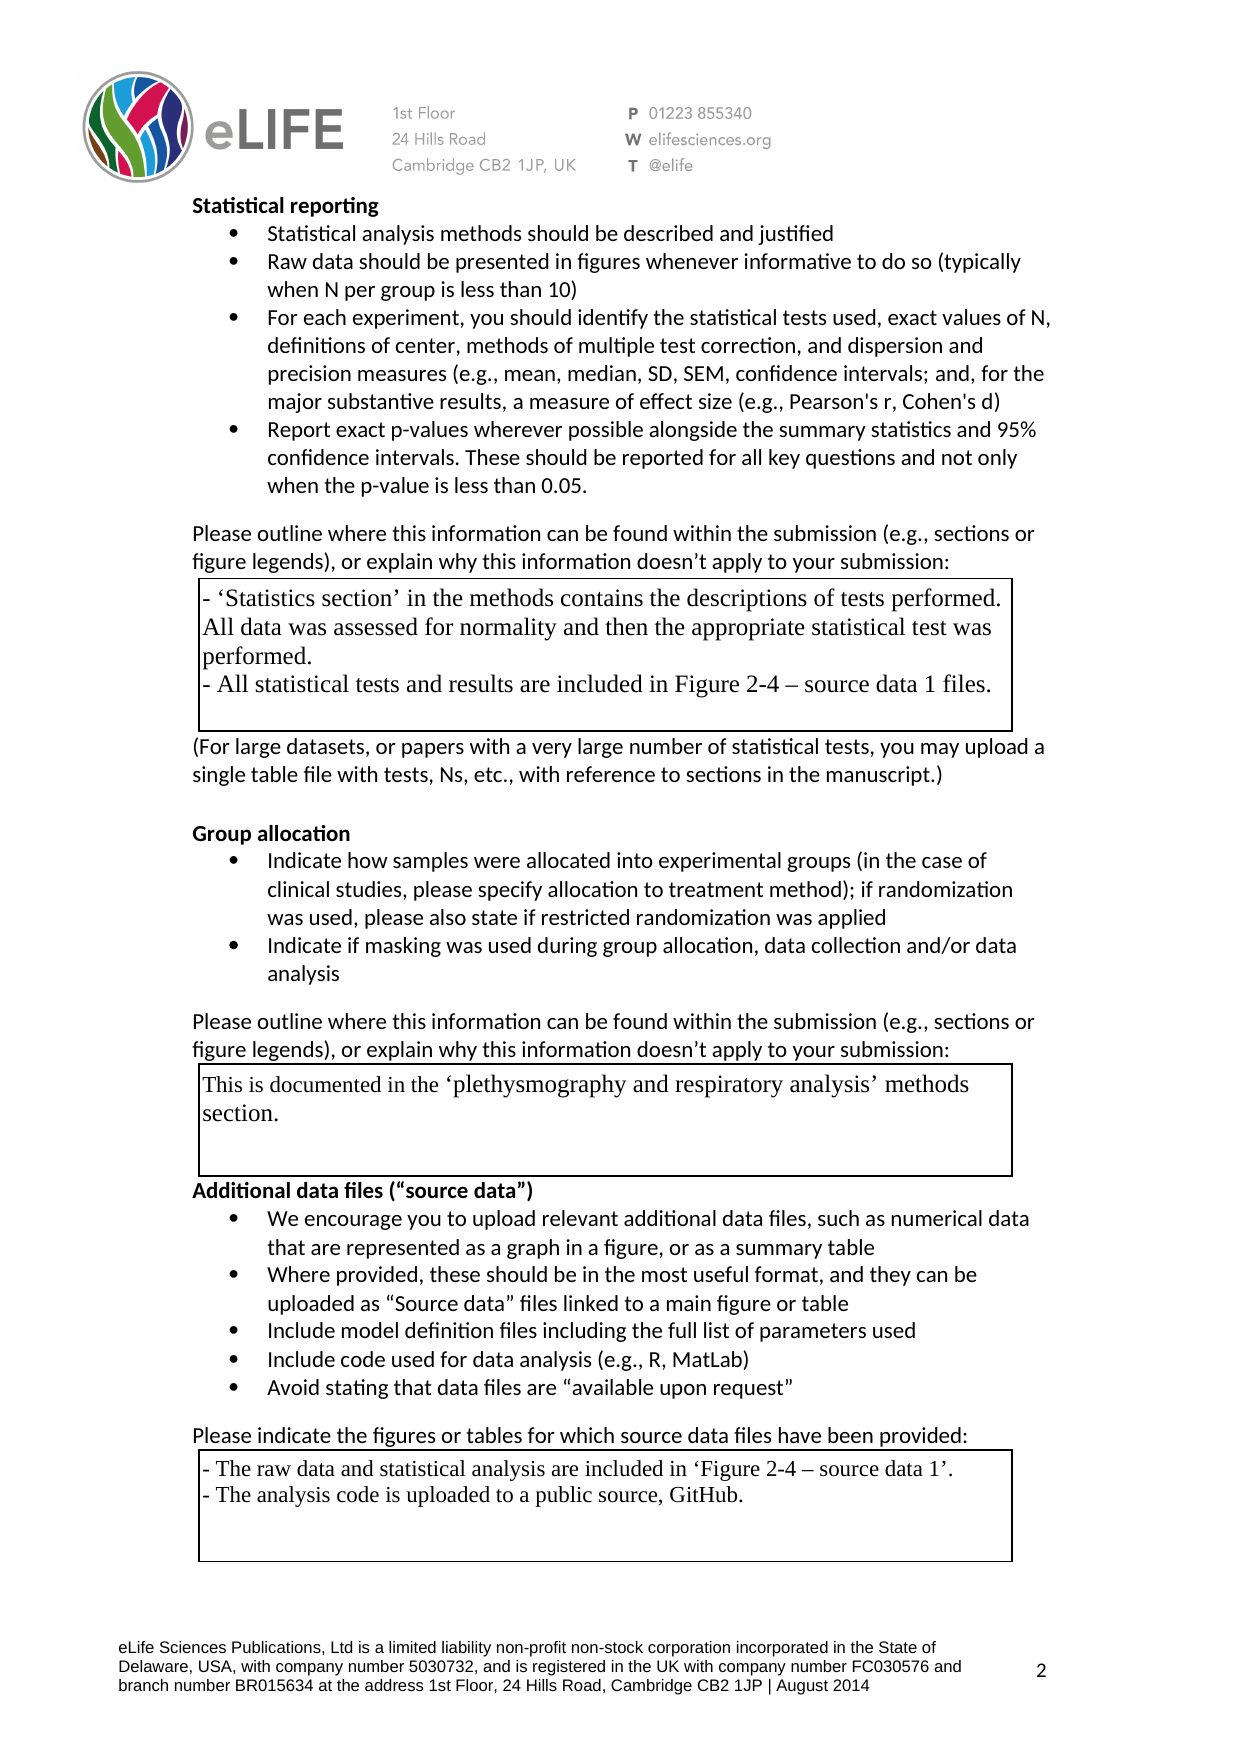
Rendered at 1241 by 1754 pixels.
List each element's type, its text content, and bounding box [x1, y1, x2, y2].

text Group allocation [192, 819, 1053, 847]
list Report exact p-values wherever possible alongside the summary statistics and 95% confidence intervals. These should be reported for all key questions and not only when the p-value is less than 0.05. [229, 415, 1053, 499]
list Statistical analysis methods should be described and justified [229, 219, 1053, 247]
picture [73, 59, 784, 191]
list Include model definition files including the full list of parameters used [229, 1317, 1053, 1345]
text Statistical reporting [192, 191, 1053, 219]
list Indicate how samples were allocated into experimental groups (in the case of clinical studies, please specify allocation to treatment method); if randomization was used, please also state if restricted randomization was applied [229, 847, 1053, 931]
list For each experiment, you should identify the statistical tests used, exact values of N, definitions of center, methods of multiple test correction, and dispersion and precision measures (e.g., mean, median, SD, SEM, confidence intervals; and, for the major substantive results, a measure of effect size (e.g., Pearson's r, Cohen's d) [229, 303, 1053, 415]
text - ‘Statistics section’ in the methods contains the descriptions of tests performed. All data was assessed for normality and then the appropriate statistical test was performed. [200, 581, 1011, 669]
list Raw data should be presented in figures whenever informative to do so (typically when N per group is less than 10) [229, 247, 1053, 303]
text (For large datasets, or papers with a very large number of statistical tests, you may upload a single table file with tests, Ns, etc., with reference to sections in the manuscript.) [192, 603, 1053, 788]
text This is documented in the ‘plethysmography and respiratory analysis’ methods section. [200, 1067, 1011, 1128]
list Where provided, these should be in the most useful format, and they can be uploaded as “Source data” files linked to a main figure or table [229, 1261, 1053, 1317]
list Avoid stating that data files are “available upon request” [229, 1373, 1053, 1401]
list Indicate if masking was used during group allocation, data collection and/or data analysis [229, 931, 1053, 987]
text - The raw data and statistical analysis are included in ‘Figure 2-4 – source data 1’. [200, 1453, 1011, 1481]
text Please indicate the figures or tables for which source data files have been provided: [192, 1421, 1053, 1449]
text - All statistical tests and results are included in Figure 2-4 – source data 1 files. [202, 669, 1009, 698]
list We encourage you to upload relevant additional data files, such as numerical data that are represented as a graph in a figure, or as a summary table [229, 1204, 1053, 1261]
text Additional data files (“source data”) [192, 1063, 1053, 1204]
list Include code used for data analysis (e.g., R, MatLab) [229, 1345, 1053, 1373]
text - The analysis code is uploaded to a public source, GitHub. [200, 1481, 1011, 1510]
